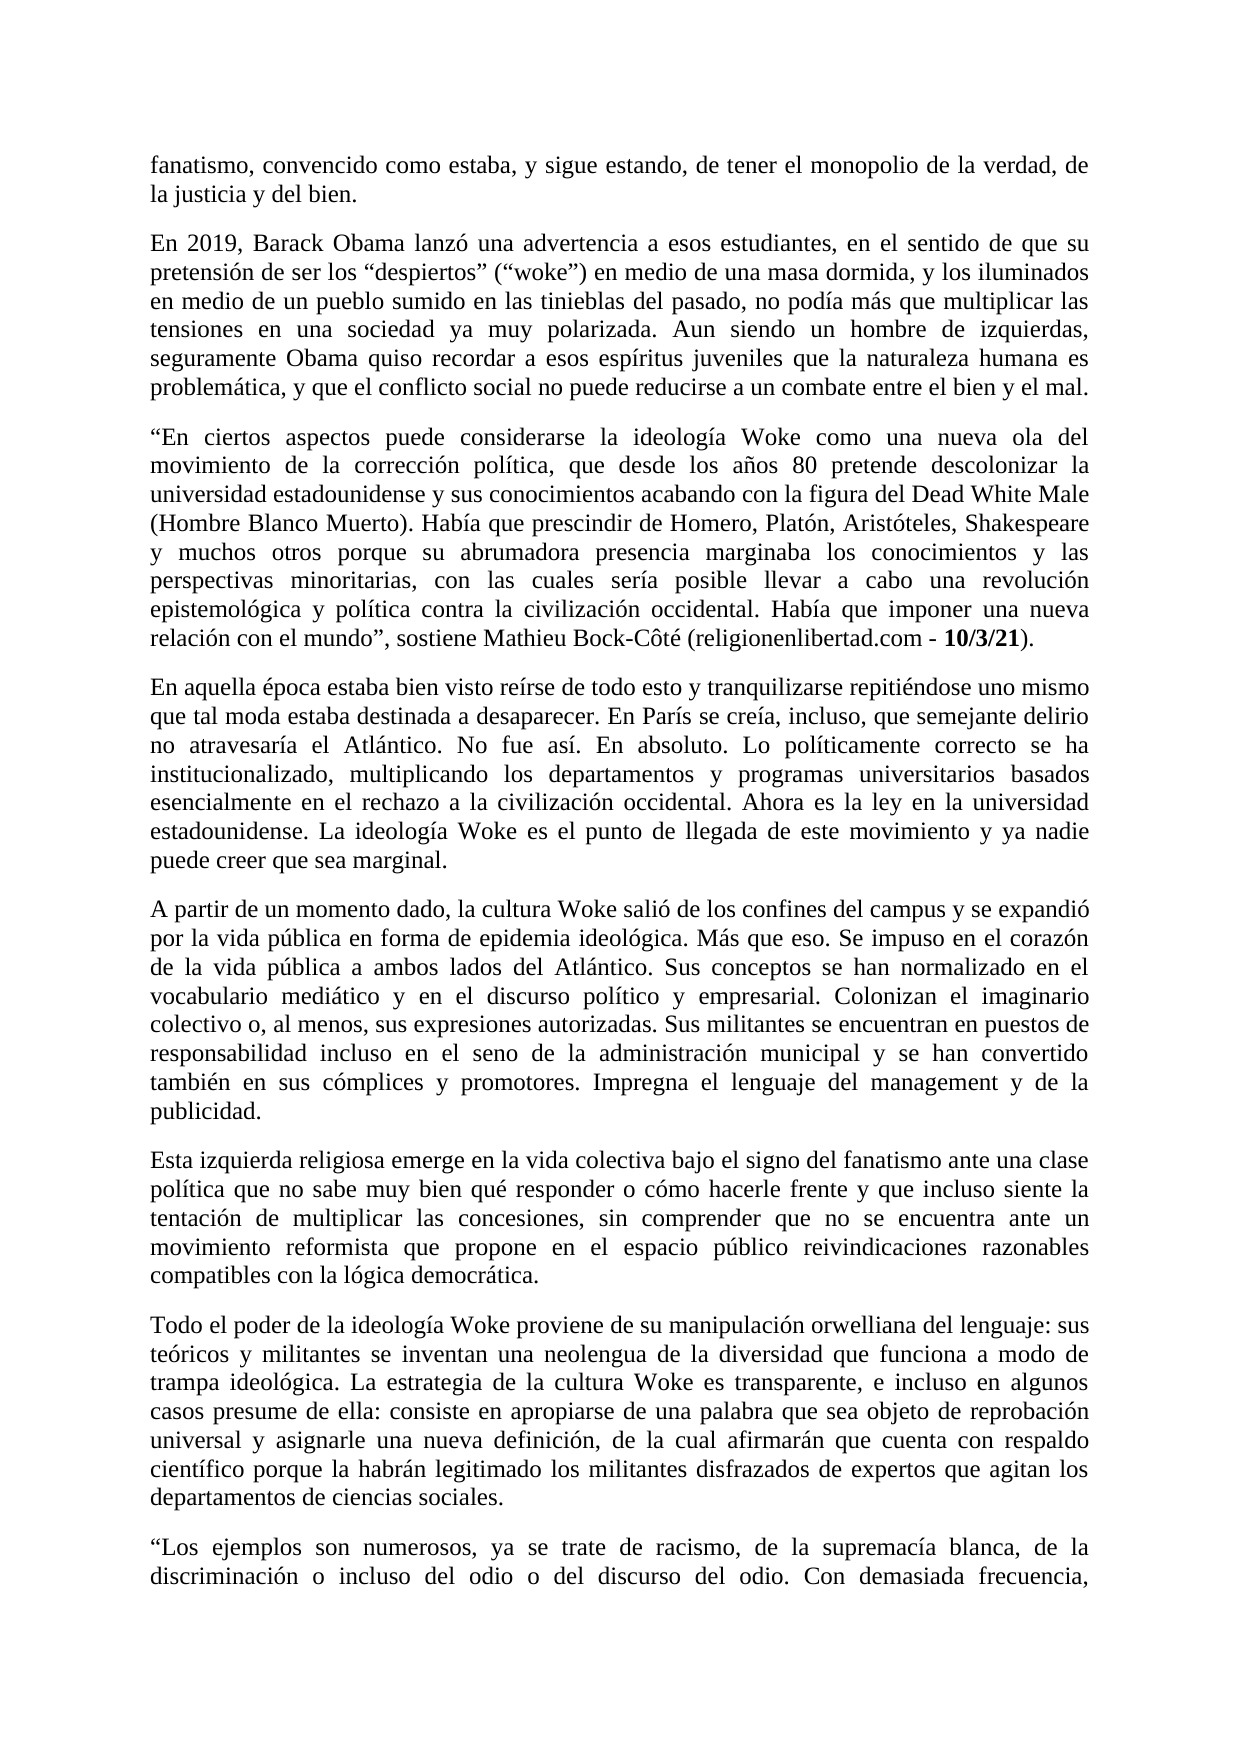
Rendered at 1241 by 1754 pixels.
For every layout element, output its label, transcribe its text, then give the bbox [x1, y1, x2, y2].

text Todo el poder de la ideología Woke proviene de su manipulación orwelliana del lenguaje: sus teóricos y militantes se inventan una neolengua de la diversidad que funciona a modo de trampa ideológica. La estrategia de la cultura Woke es transparente, e incluso en algunos casos presume de ella: consiste en apropiarse de una palabra que sea objeto de reprobación universal y asignarle una nueva definición, de la cual afirmarán que cuenta con respaldo científico porque la habrán legitimado los militantes disfrazados de expertos que agitan los departamentos de ciencias sociales. [150, 1310, 1090, 1511]
text “En ciertos aspectos puede considerarse la ideología Woke como una nueva ola del movimiento de la corrección política, que desde los años 80 pretende descolonizar la universidad estadounidense y sus conocimientos acabando con la figura del Dead White Male (Hombre Blanco Muerto). Había que prescindir de Homero, Platón, Aristóteles, Shakespeare y muchos otros porque su abrumadora presencia marginaba los conocimientos y las perspectivas minoritarias, con las cuales sería posible llevar a cabo una revolución epistemológica y política contra la civilización occidental. Había que imponer una nueva relación con el mundo”, sostiene Mathieu Bock-Côté (religionenlibertad.com - 10/3/21). [150, 422, 1090, 652]
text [150, 150, 1090, 207]
text En aquella época estaba bien visto reírse de todo esto y tranquilizarse repitiéndose uno mismo que tal moda estaba destinada a desaparecer. En París se creía, incluso, que semejante delirio no atravesaría el Atlántico. No fue así. En absoluto. Lo políticamente correcto se ha institucionalizado, multiplicando los departamentos y programas universitarios basados esencialmente en el rechazo a la civilización occidental. Ahora es la ley en la universidad estadounidense. La ideología Woke es el punto de llegada de este movimiento y ya nadie puede creer que sea marginal. [150, 672, 1090, 874]
text En 2019, Barack Obama lanzó una advertencia a esos estudiantes, en el sentido de que su pretensión de ser los “despiertos” (“woke”) en medio de una masa dormida, y los iluminados en medio de un pueblo sumido en las tinieblas del pasado, no podía más que multiplicar las tensiones en una sociedad ya muy polarizada. Aun siendo un hombre de izquierdas, seguramente Obama quiso recordar a esos espíritus juveniles que la naturaleza humana es problemática, y que el conflicto social no puede reducirse a un combate entre el bien y el mal. [150, 228, 1090, 401]
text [150, 1532, 1090, 1589]
text A partir de un momento dado, la cultura Woke salió de los confines del campus y se expandió por la vida pública en forma de epidemia ideológica. Más que eso. Se impuso en el corazón de la vida pública a ambos lados del Atlántico. Sus conceptos se han normalizado en el vocabulario mediático y en el discurso político y empresarial. Colonizan el imaginario colectivo o, al menos, sus expresiones autorizadas. Sus militantes se encuentran en puestos de responsabilidad incluso en el seno de la administración municipal y se han convertido también en sus cómplices y promotores. Impregna el lenguaje del management y de la publicidad. [150, 894, 1090, 1124]
text Esta izquierda religiosa emerge en la vida colectiva bajo el signo del fanatismo ante una clase política que no sabe muy bien qué responder o cómo hacerle frente y que incluso siente la tentación de multiplicar las concesiones, sin comprender que no se encuentra ante un movimiento reformista que propone en el espacio público reivindicaciones razonables compatibles con la lógica democrática. [150, 1145, 1090, 1289]
